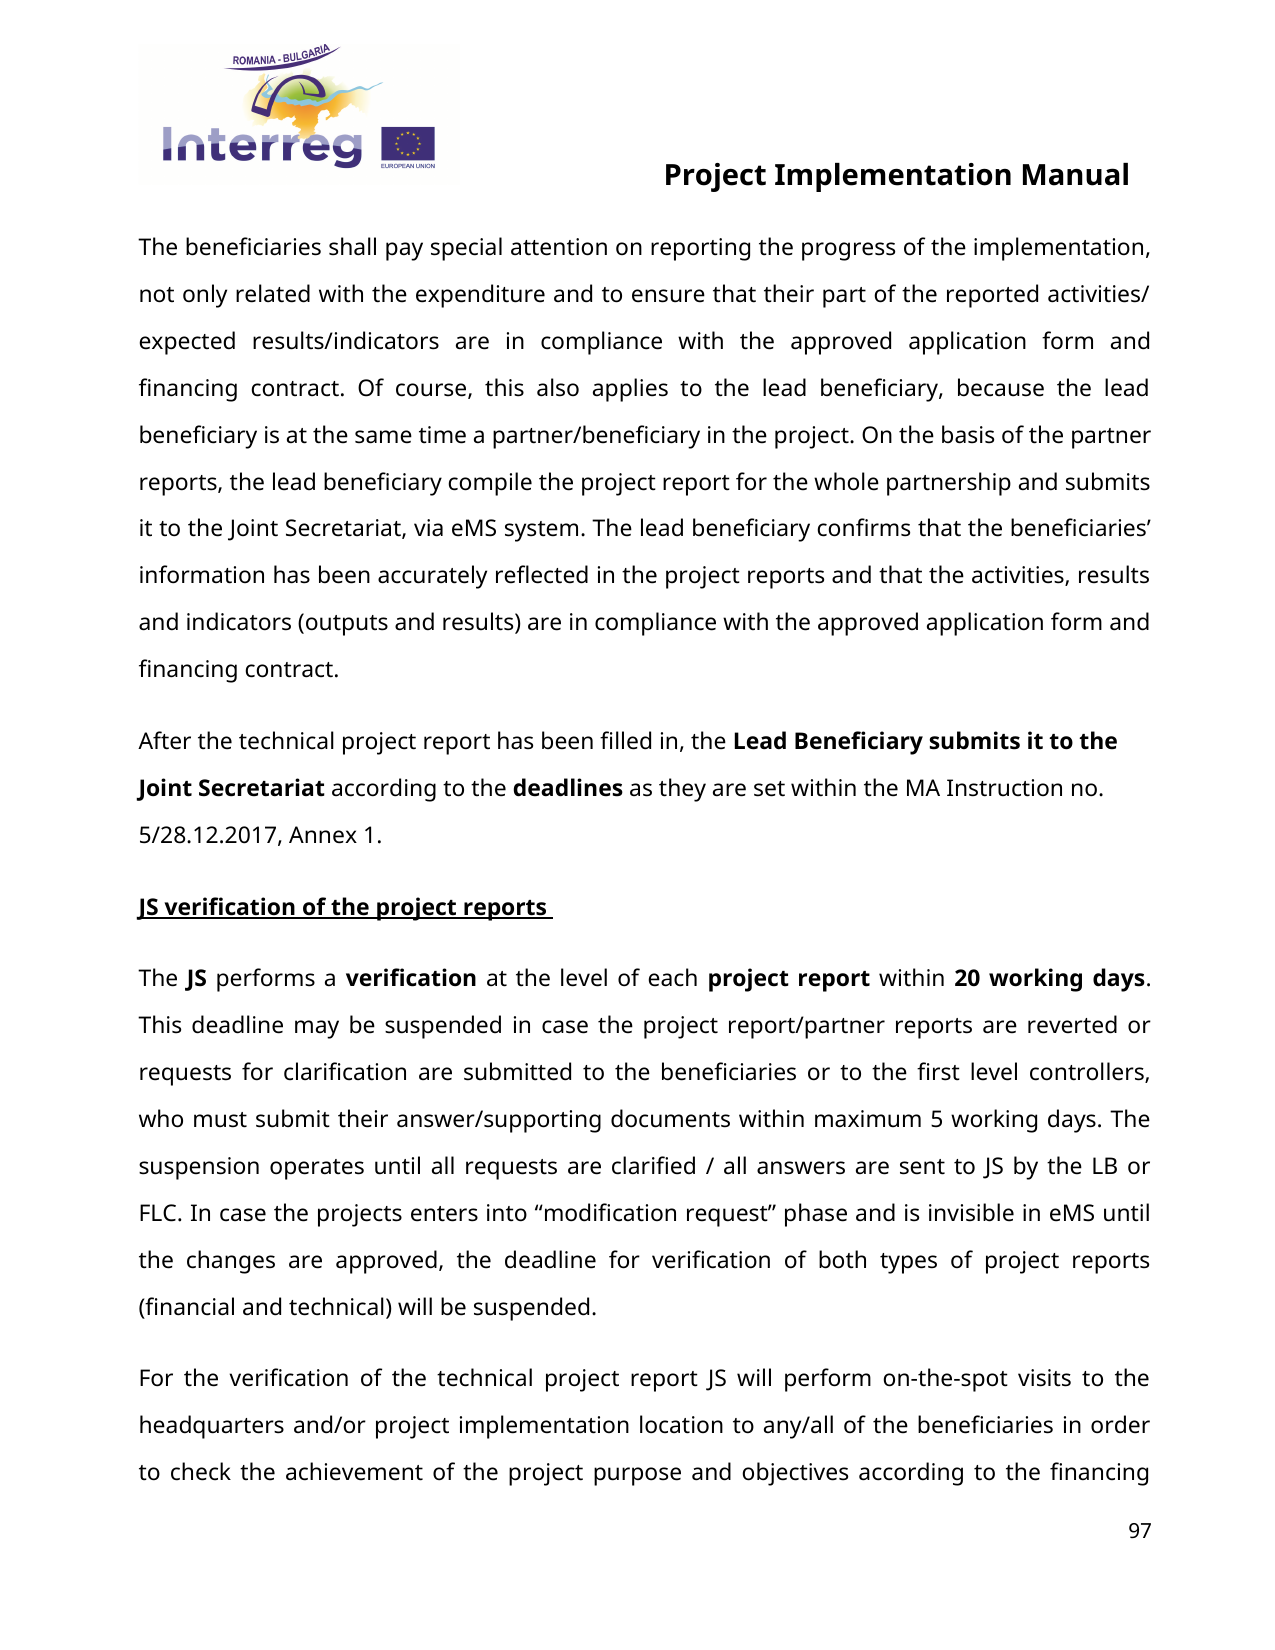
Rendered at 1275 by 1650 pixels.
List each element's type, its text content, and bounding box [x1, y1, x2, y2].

text After the technical project report has been filled in, the Lead Beneficiary submits it to the Joint Secretariat according to the deadlines as they are set within the MA Instruction no. 5/28.12.2017, Annex 1. [138, 725, 1152, 850]
picture [138, 44, 461, 185]
text The beneficiaries shall pay special attention on reporting the progress of the implementation, not only related with the expenditure and to ensure that their part of the reported activities/ expected results/indicators are in compliance with the approved application form and financing contract. Of course, this also applies to the lead beneficiary, because the lead beneficiary is at the same time a partner/beneficiary in the project. On the basis of the partner reports, the lead beneficiary compile the project report for the whole partnership and submits it to the Joint Secretariat, via eMS system. The lead beneficiary confirms that the beneficiaries’ information has been accurately reflected in the project reports and that the activities, results and indicators (outputs and results) are in compliance with the approved application form and financing contract. [138, 231, 1152, 684]
text The JS performs a verification at the level of each project report within 20 working days. This deadline may be suspended in case the project report/partner reports are reverted or requests for clarification are submitted to the beneficiaries or to the first level controllers, who must submit their answer/supporting documents within maximum 5 working days. The suspension operates until all requests are clarified / all answers are sent to JS by the LB or FLC. In case the projects enters into “modification request” phase and is invisible in eMS until the changes are approved, the deadline for verification of both types of project reports (financial and technical) will be suspended. [138, 962, 1152, 1322]
text JS verification of the project reports [138, 890, 1152, 922]
